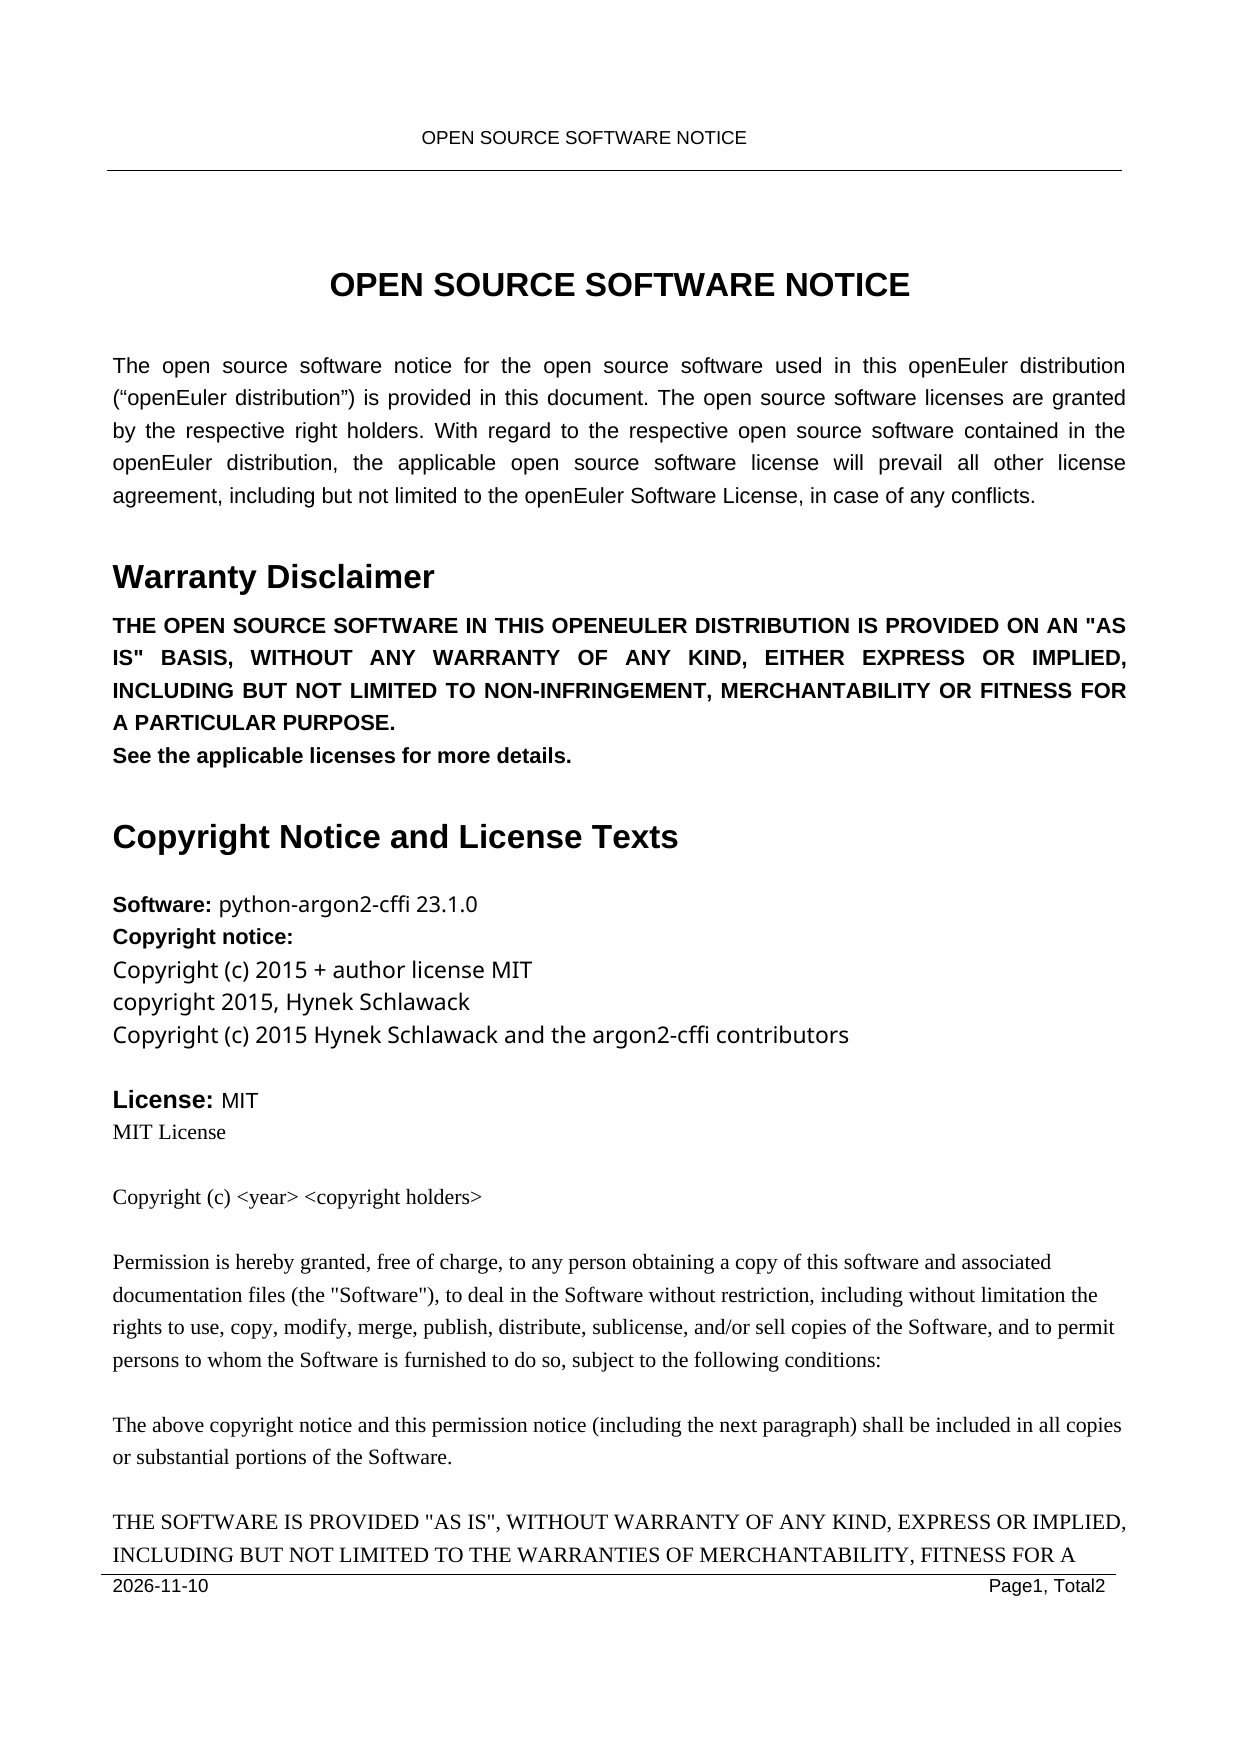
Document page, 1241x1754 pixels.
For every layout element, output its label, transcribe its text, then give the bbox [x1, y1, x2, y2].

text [112, 1116, 1128, 1571]
text Copyright notice: [112, 921, 1128, 953]
text Copyright Notice and License Texts [112, 804, 1128, 869]
text Software: python-argon2-cffi 23.1.0 [112, 888, 1128, 921]
text THE OPEN SOURCE SOFTWARE IN THIS OPENEULER DISTRIBUTION IS PROVIDED ON AN "AS IS" BASIS, WITHOUT ANY WARRANTY OF ANY KIND, EITHER EXPRESS OR IMPLIED, INCLUDING BUT NOT LIMITED TO NON-INFRINGEMENT, MERCHANTABILITY OR FITNESS FOR A PARTICULAR PURPOSE. See the applicable licenses for more details. [112, 609, 1128, 771]
text OPEN SOURCE SOFTWARE NOTICE [112, 251, 1128, 316]
text License: MIT [112, 1083, 1128, 1116]
text Copyright (c) 2015 + author license MIT copyright 2015, Hynek Schlawack Copyright (c) 2015 Hynek Schlawack and the argon2-cffi contributors [112, 953, 1128, 1083]
text Warranty Disclaimer [112, 544, 1128, 609]
text The open source software notice for the open source software used in this openEuler distribution (“openEuler distribution”) is provided in this document. The open source software licenses are granted by the respective right holders. With regard to the respective open source software contained in the openEuler distribution, the applicable open source software license will prevail all other license agreement, including but not limited to the openEuler Software License, in case of any conflicts. [112, 349, 1128, 511]
